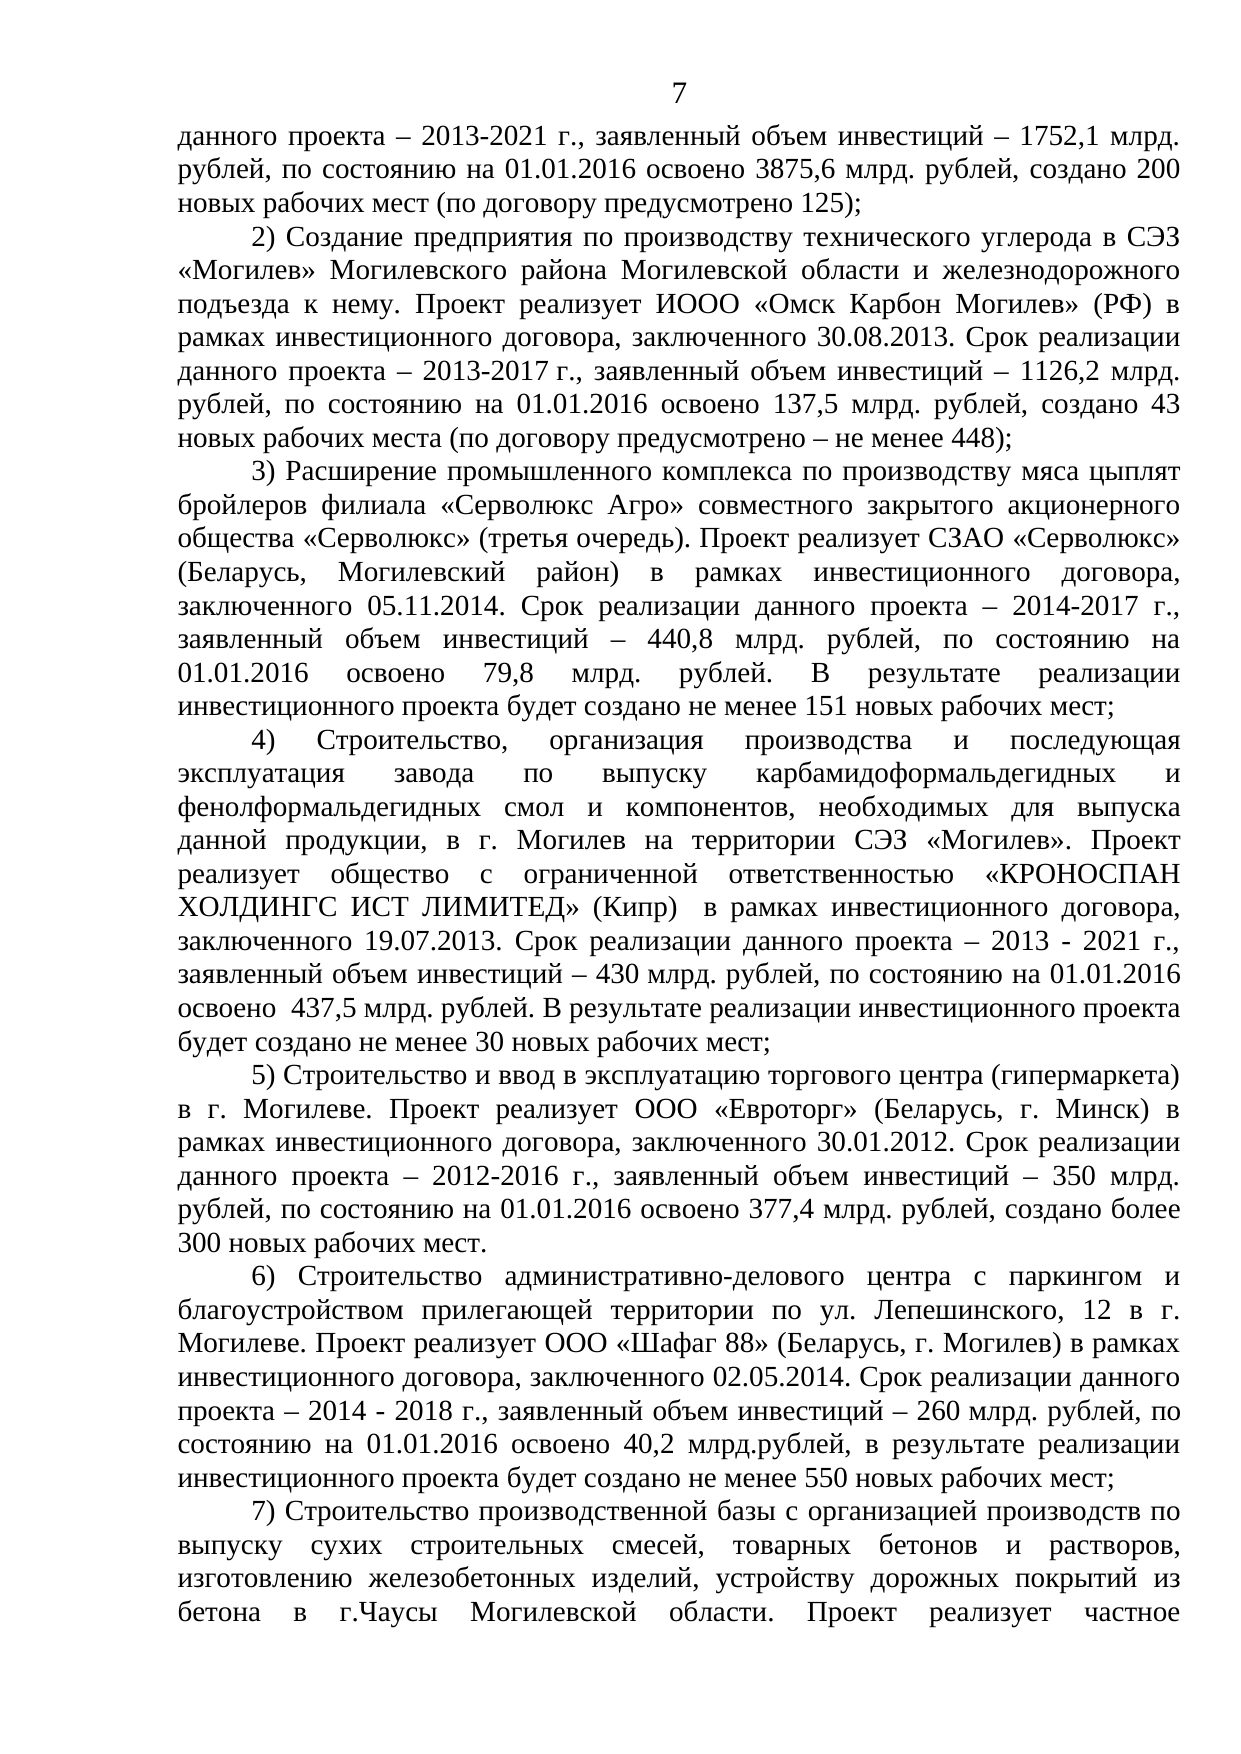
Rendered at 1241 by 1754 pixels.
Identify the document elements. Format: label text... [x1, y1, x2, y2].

text 2) Создание предприятия по производству технического углерода в СЭЗ «Могилев» Могилевского района Могилевской области и железнодорожного подъезда к нему. Проект реализует ИООО «Омск Карбон Могилев» (РФ) в рамках инвестиционного договора, заключенного 30.08.2013. Срок реализации данного проекта – 2013-2017 г., заявленный объем инвестиций – 1126,2 млрд. рублей, по состоянию на 01.01.2016 освоено 137,5 млрд. рублей, создано 43 новых рабочих места (по договору предусмотрено – не менее 448); [177, 219, 1181, 453]
text 5) Строительство и ввод в эксплуатацию торгового центра (гипермаркета) в г. Могилеве. Проект реализует ООО «Евроторг» (Беларусь, г. Минск) в рамках инвестиционного договора, заключенного 30.01.2012. Срок реализации данного проекта – 2012-2016 г., заявленный объем инвестиций – 350 млрд. рублей, по состоянию на 01.01.2016 освоено 377,4 млрд. рублей, создано более 300 новых рабочих мест. [177, 1057, 1181, 1258]
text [177, 118, 1181, 219]
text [177, 1493, 1181, 1627]
text 6) Строительство административно-делового центра с паркингом и благоустройством прилегающей территории по ул. Лепешинского, 12 в г. Могилеве. Проект реализует ООО «Шафаг 88» (Беларусь, г. Могилев) в рамках инвестиционного договора, заключенного 02.05.2014. Срок реализации данного проекта – 2014 - 2018 г., заявленный объем инвестиций – 260 млрд. рублей, по состоянию на 01.01.2016 освоено 40,2 млрд.рублей, в результате реализации инвестиционного проекта будет создано не менее 550 новых рабочих мест; [177, 1258, 1181, 1493]
text 4) Строительство, организация производства и последующая эксплуатация завода по выпуску карбамидоформальдегидных и фенолформальдегидных смол и компонентов, необходимых для выпуска данной продукции, в г. Могилев на территории СЭЗ «Могилев». Проект реализует общество с ограниченной ответственностью «КРОНОСПАН ХОЛДИНГС ИСТ ЛИМИТЕД» (Кипр) в рамках инвестиционного договора, заключенного 19.07.2013. Срок реализации данного проекта – 2013 - 2021 г., заявленный объем инвестиций – 430 млрд. рублей, по состоянию на 01.01.2016 освоено 437,5 млрд. рублей. В результате реализации инвестиционного проекта будет создано не менее 30 новых рабочих мест; [177, 722, 1181, 1057]
text 3) Расширение промышленного комплекса по производству мяса цыплят бройлеров филиала «Серволюкс Агро» совместного закрытого акционерного общества «Серволюкс» (третья очередь). Проект реализует СЗАО «Серволюкс» (Беларусь, Могилевский район) в рамках инвестиционного договора, заключенного 05.11.2014. Срок реализации данного проекта – 2014-2017 г., заявленный объем инвестиций – 440,8 млрд. рублей, по состоянию на 01.01.2016 освоено 79,8 млрд. рублей. В результате реализации инвестиционного проекта будет создано не менее 151 новых рабочих мест; [177, 453, 1181, 722]
